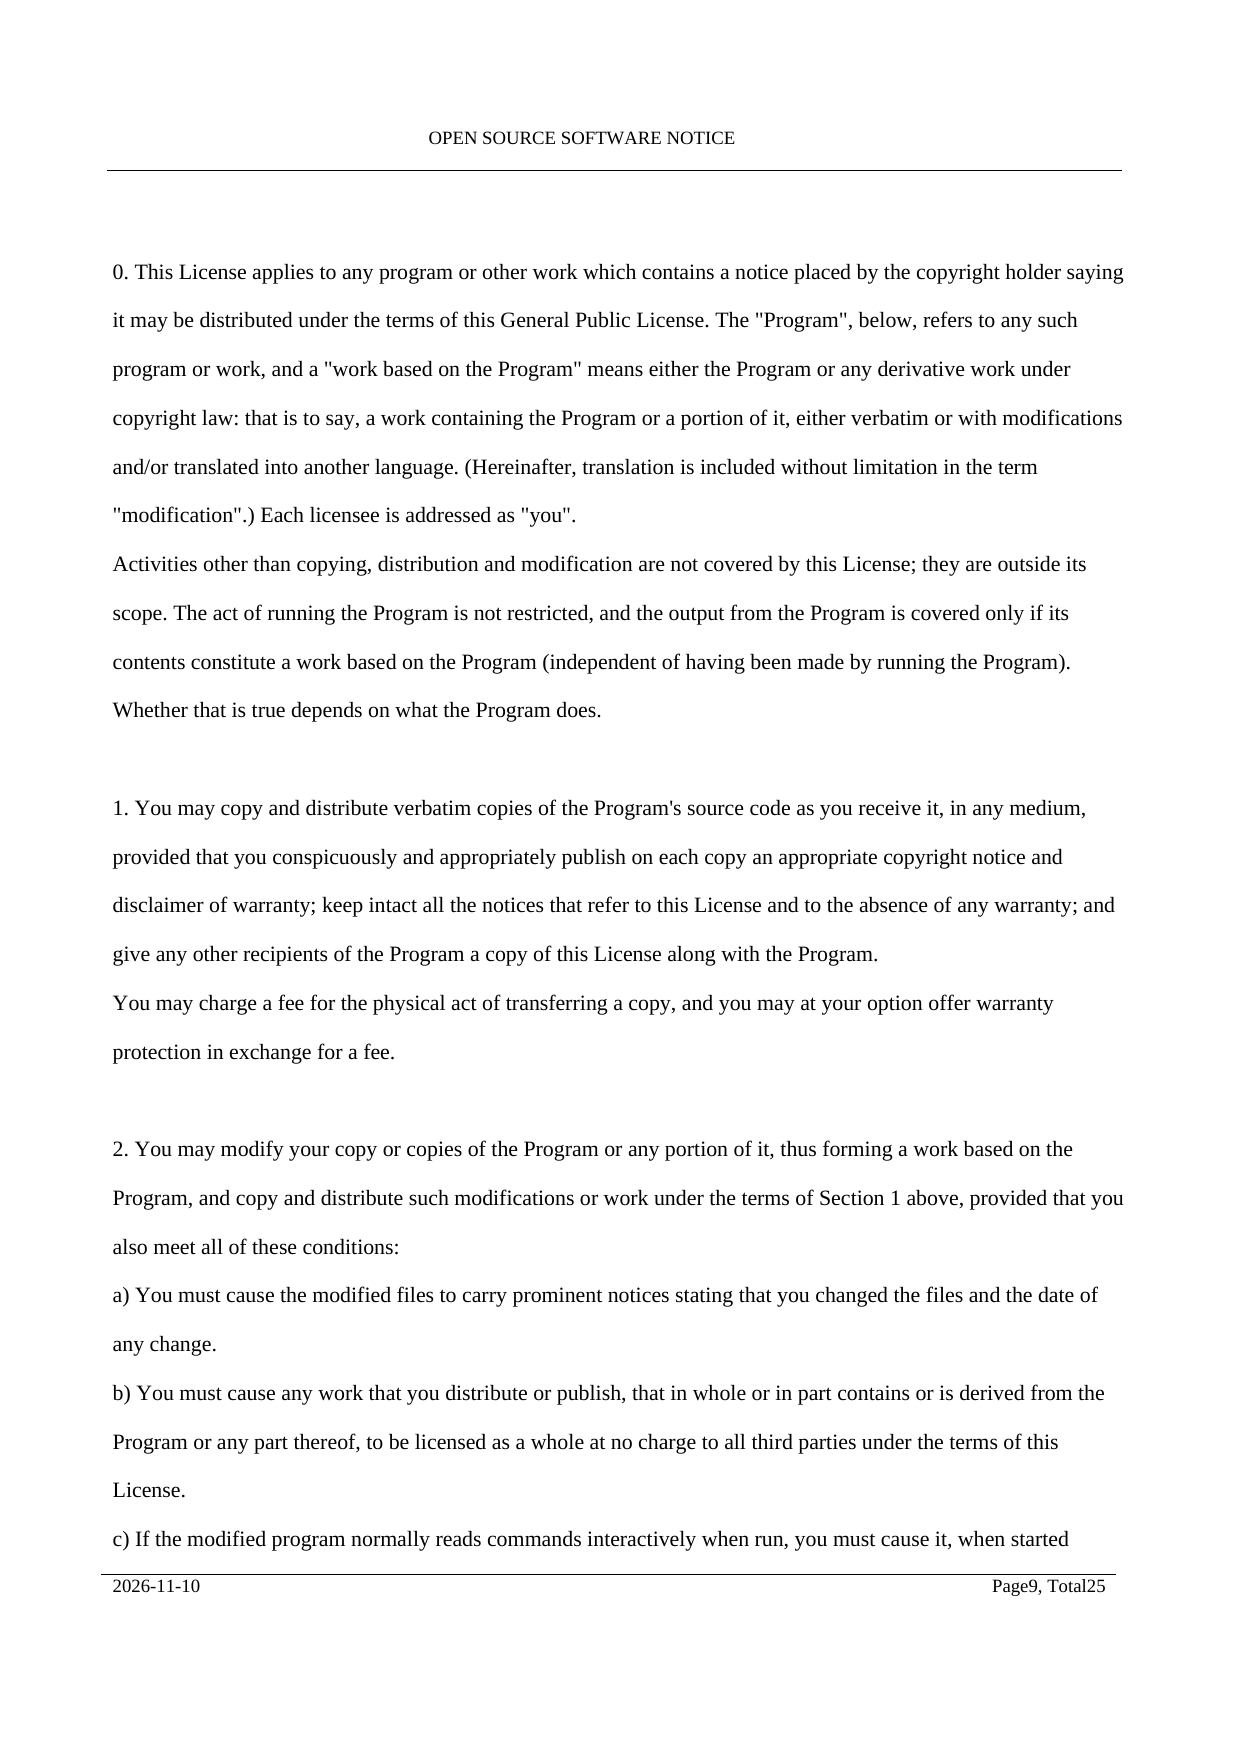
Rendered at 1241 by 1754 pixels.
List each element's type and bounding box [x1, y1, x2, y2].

text [112, 206, 1128, 1555]
